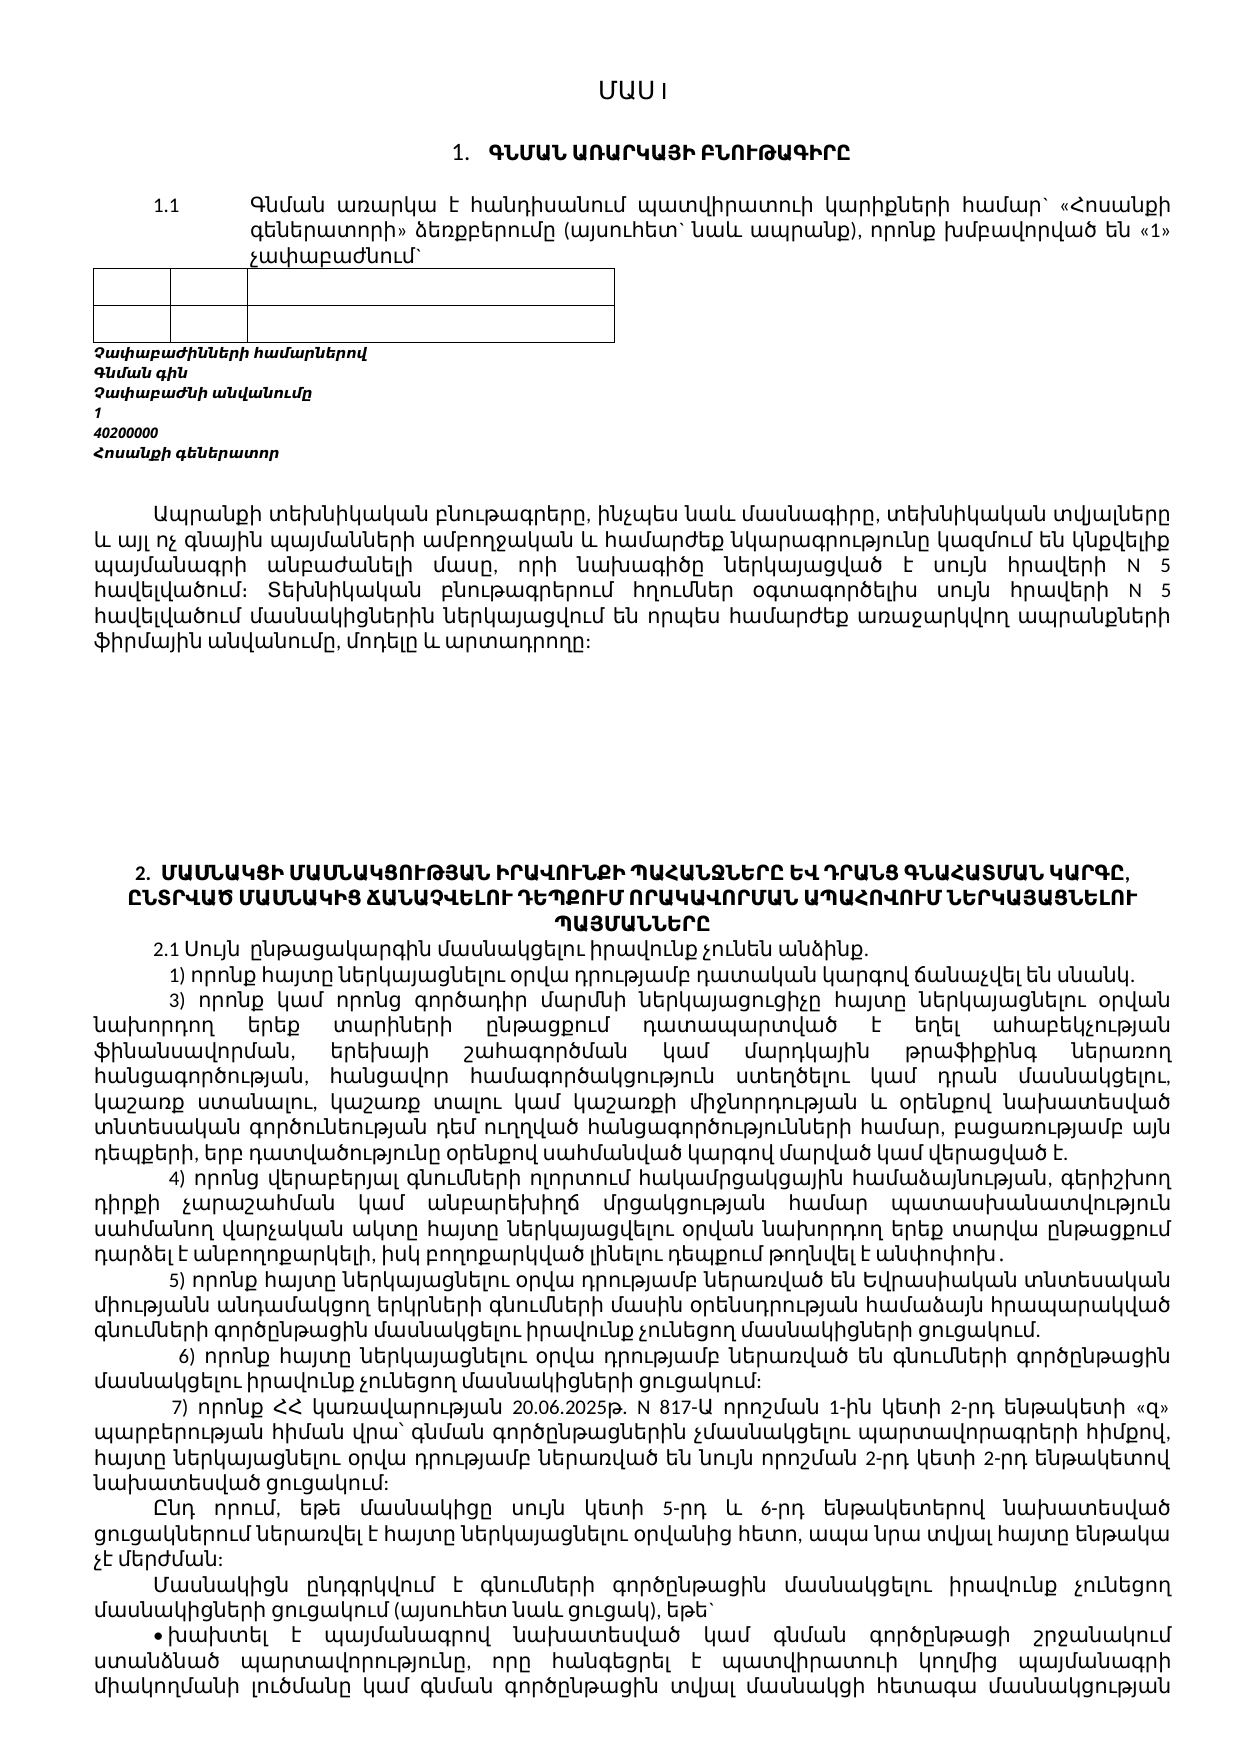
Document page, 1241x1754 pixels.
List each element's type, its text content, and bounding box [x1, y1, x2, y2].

text 5) որոնք հայտը ներկայացնելու օրվա դրությամբ ներառված են Եվրասիական տնտեսական միությանն անդամակցող երկրների գնումների մասին օրենսդրության համաձայն հրապարակված գնումների գործընթացին մասնակցելու իրավունք չունեցող մասնակիցների ցուցակում. [94, 1267, 1171, 1343]
text 3) որոնք կամ որոնց գործադիր մարմնի ներկայացուցիչը հայտը ներկայացնելու օրվան նախորդող երեք տարիների ընթացքում դատապարտված է եղել ահաբեկչության ֆինանսավորման, երեխայի շահագործման կամ մարդկային թրաֆիքինգ ներառող հանցագործության, հանցավոր համագործակցություն ստեղծելու կամ դրան մասնակցելու, կաշառք ստանալու, կաշառք տալու կամ կաշառքի միջնորդության և օրենքով նախատեսված տնտեսական գործունեության դեմ ուղղված հանցագործությունների համար, բացառությամբ այն դեպքերի, երբ դատվածությունը օրենքով սահմանված կարգով մարված կամ վերացված է. [94, 987, 1171, 1165]
text ՄԱՍ I [94, 75, 1171, 106]
text 7) որոնք ՀՀ կառավարության 20.06.2025թ. N 817-Ա որոշման 1-ին կետի 2-րդ ենթակետի «զ» պարբերության հիման վրա՝ գնման գործընթացներին չմասնակցելու պարտավորագրերի հիմքով, հայտը ներկայացնելու օրվա դրությամբ ներառված են նույն որոշման 2-րդ կետի 2-րդ ենթակետով նախատեսված ցուցակում: [94, 1394, 1171, 1496]
text Ընդ որում, եթե մասնակիցը սույն կետի 5-րդ և 6-րդ ենթակետերով նախատեսված ցուցակներում ներառվել է հայտը ներկայացնելու օրվանից հետո, ապա նրա տվյալ հայտը ենթակա չէ մերժման: [94, 1496, 1171, 1572]
text 2.1 Սույն ընթացակարգին մասնակցելու իրավունք չունեն անձինք. [94, 936, 1171, 962]
text 2. ՄԱՍՆԱԿՑԻ ՄԱՍՆԱԿՑՈՒԹՅԱՆ ԻՐԱՎՈՒՆՔԻ ՊԱՀԱՆՋՆԵՐԸ ԵՎ ԴՐԱՆՑ ԳՆԱՀԱՏՄԱՆ ԿԱՐԳԸ, ԸՆՏՐՎԱԾ ՄԱՍՆԱԿԻՑ ՃԱՆԱՉՎԵԼՈՒ ԴԵՊՔՈՒՄ ՈՐԱԿԱՎՈՐՄԱՆ ԱՊԱՀՈՎՈՒՄ ՆԵՐԿԱՅԱՑՆԵԼՈՒ ՊԱՅՄԱՆՆԵՐԸ [94, 860, 1171, 936]
text 1) որոնք հայտը ներկայացնելու օրվա դրությամբ դատական կարգով ճանաչվել են սնանկ. [94, 962, 1171, 987]
text Ապրանքի տեխնիկական բնութագրերը, ինչպես նաև մասնագիրը, տեխնիկական տվյալները և այլ ոչ գնային պայմանների ամբողջական և համարժեք նկարագրությունը կազմում են կնքվելիք պայմանագրի անբաժանելի մասը, որի նախագիծը ներկայացված է սույն հրավերի N 5 հավելվածում։ Տեխնիկական բնութագրերում հղումներ օգտագործելիս սույն հրավերի N 5 հավելվածում մասնակիցներին ներկայացվում են որպես համարժեք առաջարկվող ապրանքների ֆիրմային անվանումը, մոդելը և արտադրողը: [94, 501, 1171, 654]
text Մասնակիցն ընդգրկվում է գնումների գործընթացին մասնակցելու իրավունք չունեցող մասնակիցների ցուցակում (այսուհետ նաև ցուցակ), եթե` [94, 1572, 1171, 1623]
text 6) որոնք հայտը ներկայացնելու օրվա դրությամբ ներառված են գնումների գործընթացին մասնակցելու իրավունք չունեցող մասնակիցների ցուցակում: [94, 1343, 1171, 1394]
list ԳՆՄԱՆ ԱՌԱՐԿԱՅԻ ԲՆՈՒԹԱԳԻՐԸ [131, 136, 1171, 167]
subtitle Գնման առարկա է հանդիսանում պատվիրատուի կարիքների համար` «Հոսանքի գեներատորի» ձեռքբերումը (այսուհետ` նաև ապրանք), որոնք խմբավորված են «1» չափաբաժնում` [153, 192, 1171, 268]
text 4) որոնց վերաբերյալ գնումների ոլորտում հակամրցակցային համաձայնության, գերիշխող դիրքի չարաշահման կամ անբարեխիղճ մրցակցության համար պատասխանատվություն սահմանող վարչական ակտը հայտը ներկայացվելու օրվան նախորդող երեք տարվա ընթացքում դարձել է անբողոքարկելի, իսկ բողոքարկված լինելու դեպքում թողնվել է անփոփոխ․ [94, 1165, 1171, 1267]
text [94, 1623, 1171, 1699]
